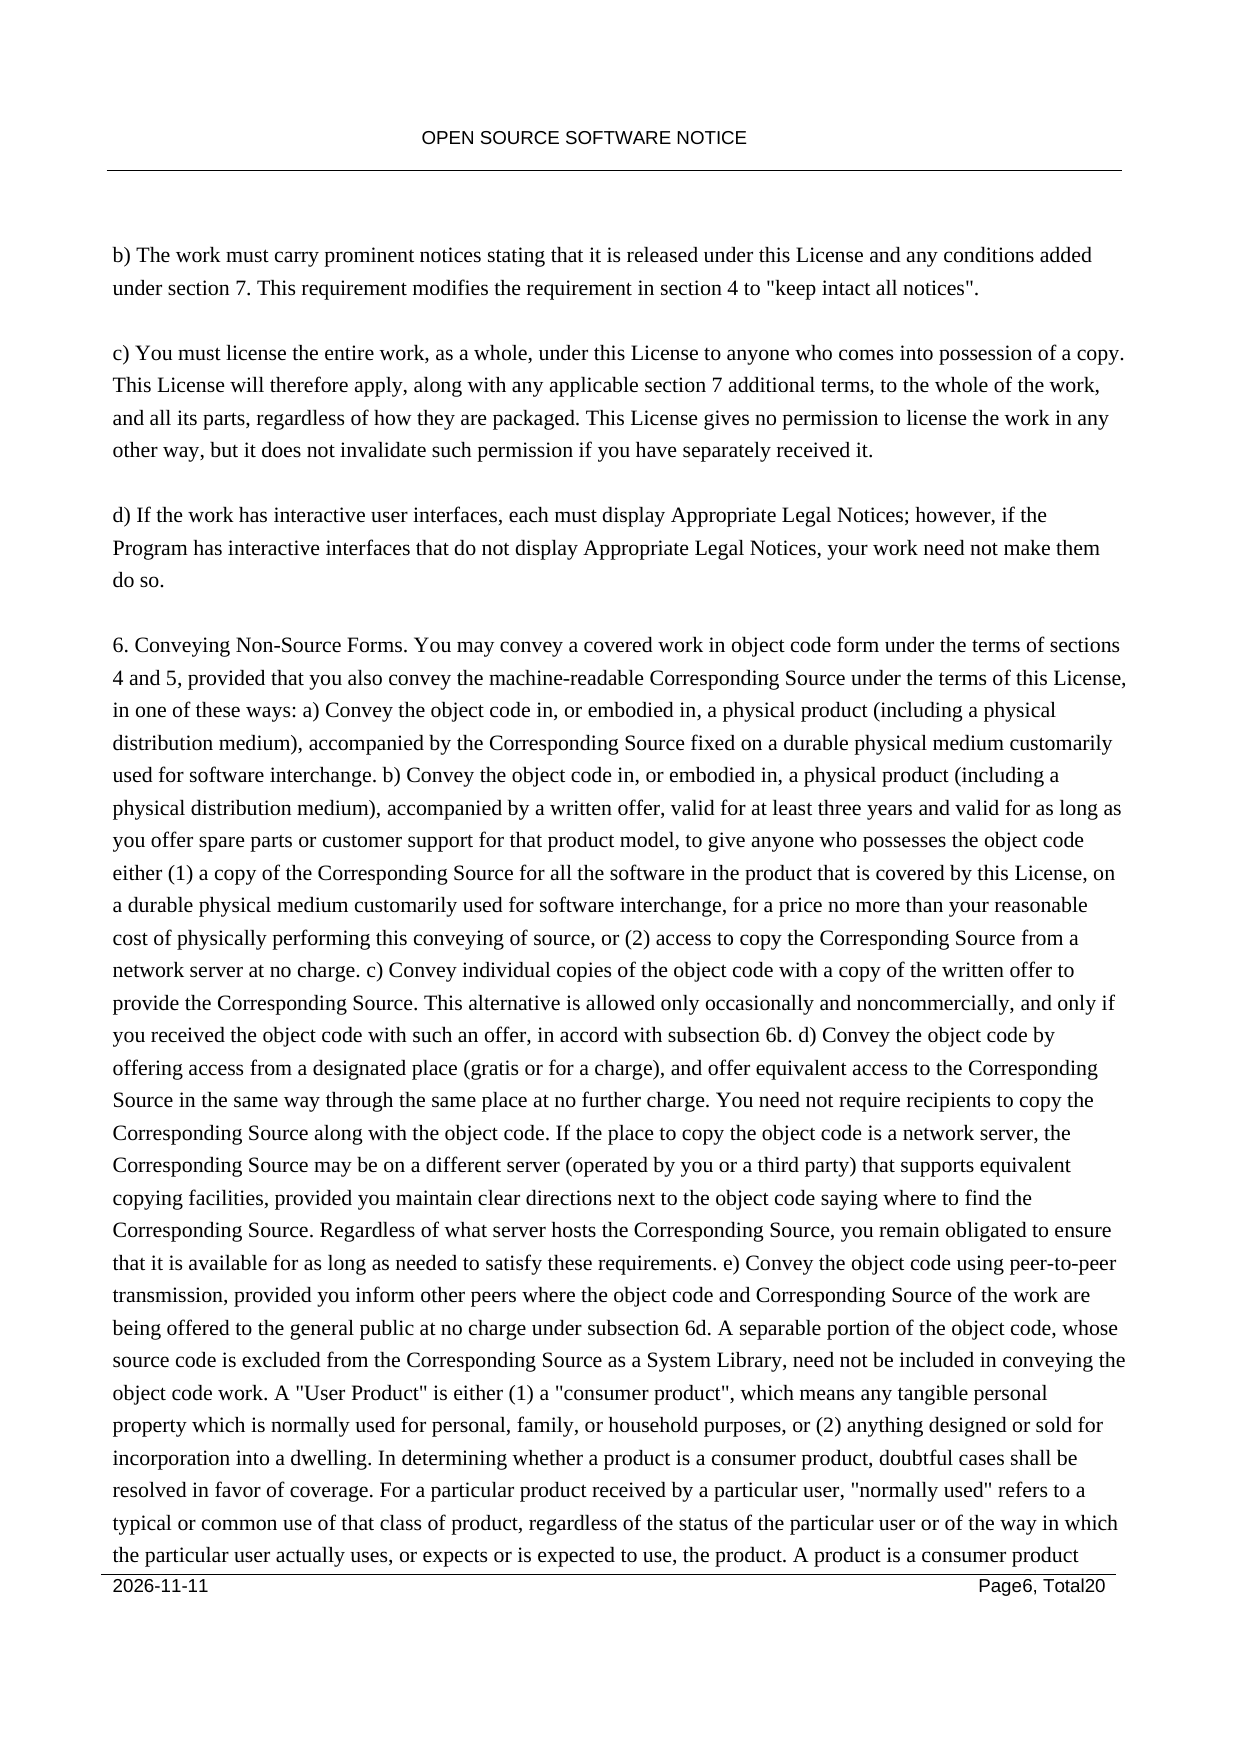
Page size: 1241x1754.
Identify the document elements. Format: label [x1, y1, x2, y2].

text [112, 206, 1128, 1571]
